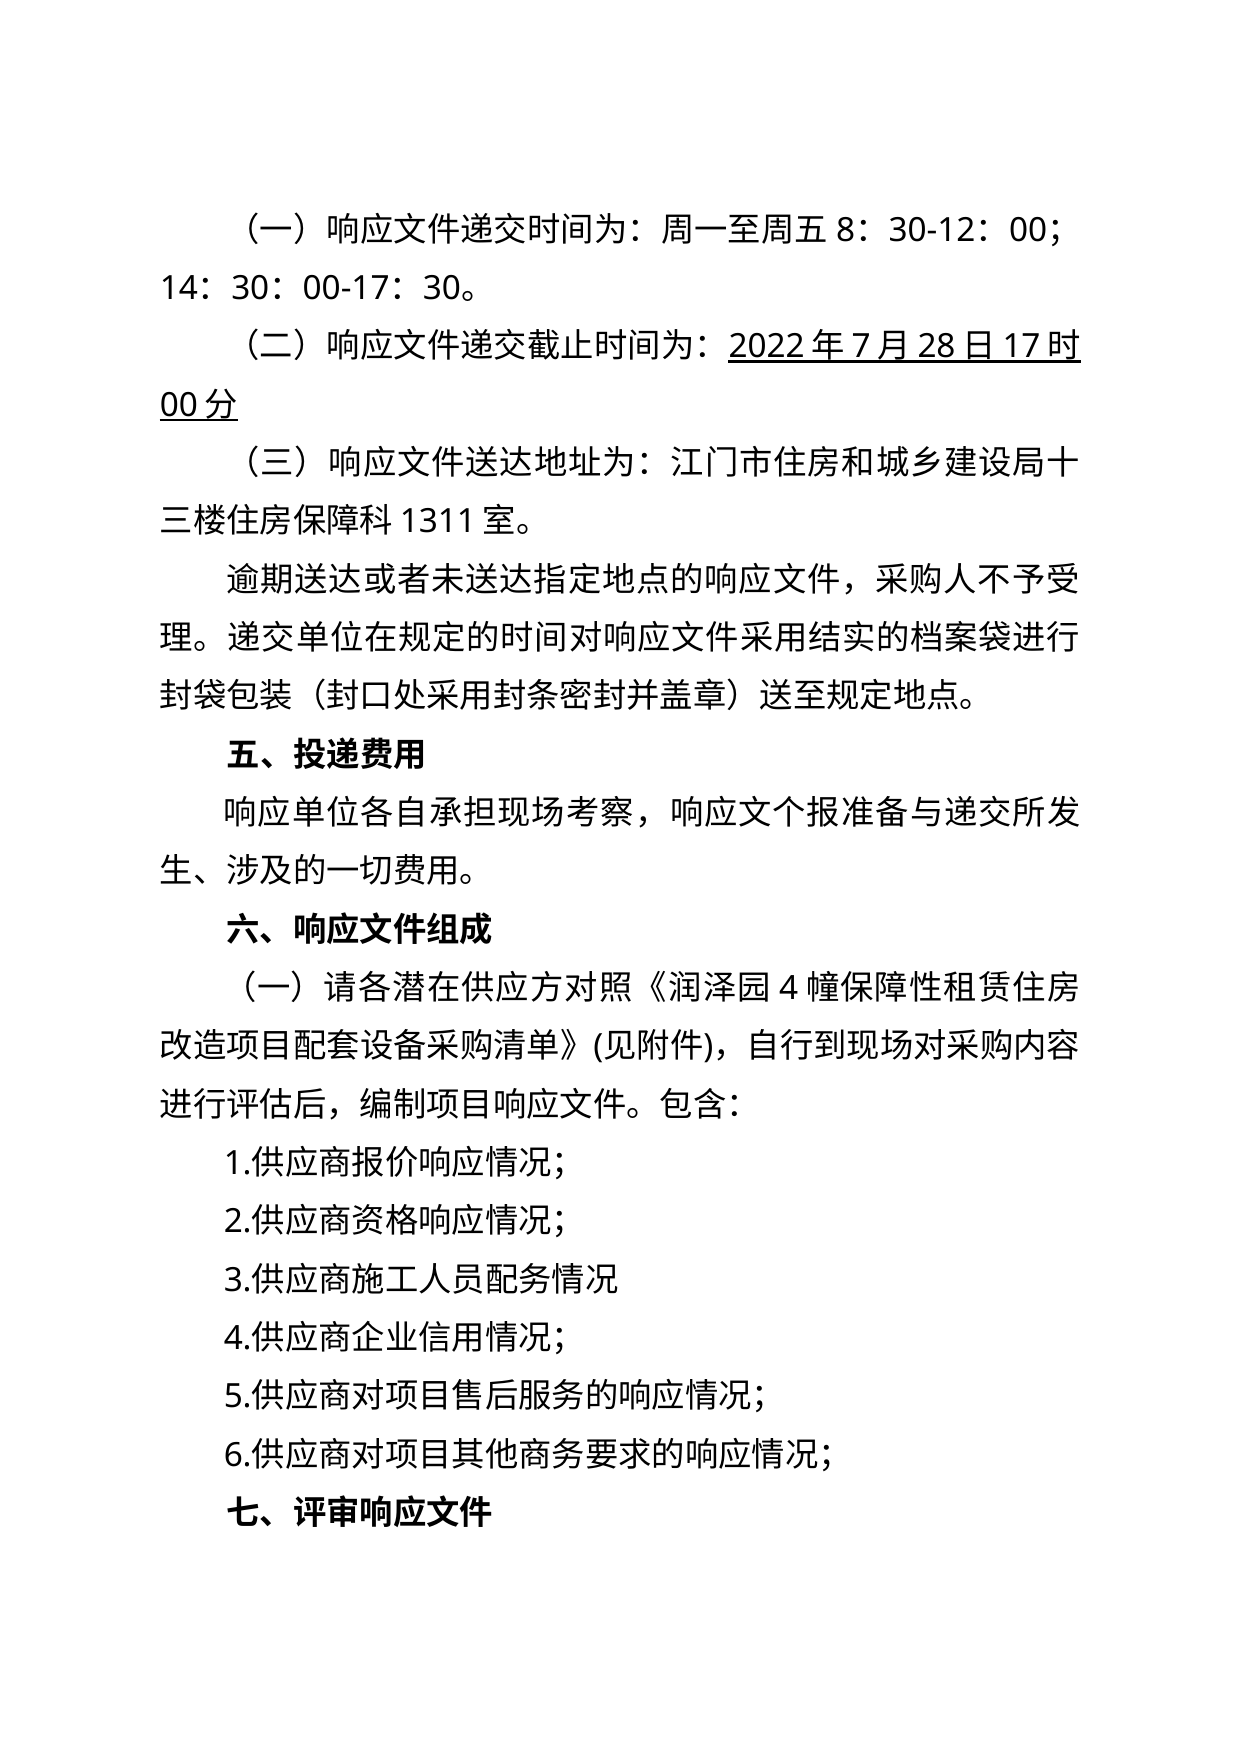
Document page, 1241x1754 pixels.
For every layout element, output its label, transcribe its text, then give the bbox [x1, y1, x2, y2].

text （一）响应文件递交时间为：周一至周五8：30-12：00；14：30：00-17：30。 [159, 194, 1081, 311]
text 1.供应商报价响应情况； [159, 1128, 1081, 1186]
text （三）响应文件送达地址为：江门市住房和城乡建设局十三楼住房保障科1311室。 [159, 428, 1081, 544]
text 七、评审响应文件 [159, 1478, 1081, 1543]
text （二）响应文件递交截止时间为：2022年月日17时00分 [159, 311, 1081, 428]
list 请各潜在供应方对照《润泽园4幢保障性租赁住房改造项目设采购清单》(见附件)，自行到现场对采购内容进行评估后，编制项目响应文件。包含： [159, 953, 1081, 1128]
text 2.供应商资格响应情况； [159, 1186, 1081, 1244]
text 响应单位各自承担现场考察，响应文个报准备与递交所发生、涉及的一切费用。 [159, 778, 1081, 894]
text 五、投递费用 [159, 719, 1081, 778]
text 5.供应商对项目售后服务的响应情况； [159, 1361, 1081, 1419]
text 3.供应商施工人员配务情况 [159, 1244, 1081, 1303]
text 逾期送达或者未送达指定地点的响应文件，采购人不予受理。递交单位在规定的时间对响应文件采用结实的档案袋进行封袋包装（封口处采用封条密封并盖章）送至规定地点。 [159, 544, 1081, 719]
text 4.供应商企业信用情况； [159, 1303, 1081, 1361]
text 六、响应文件组成 [159, 894, 1081, 953]
text 6.供应商对项目其他商务要求的响应情况； [159, 1419, 1081, 1478]
